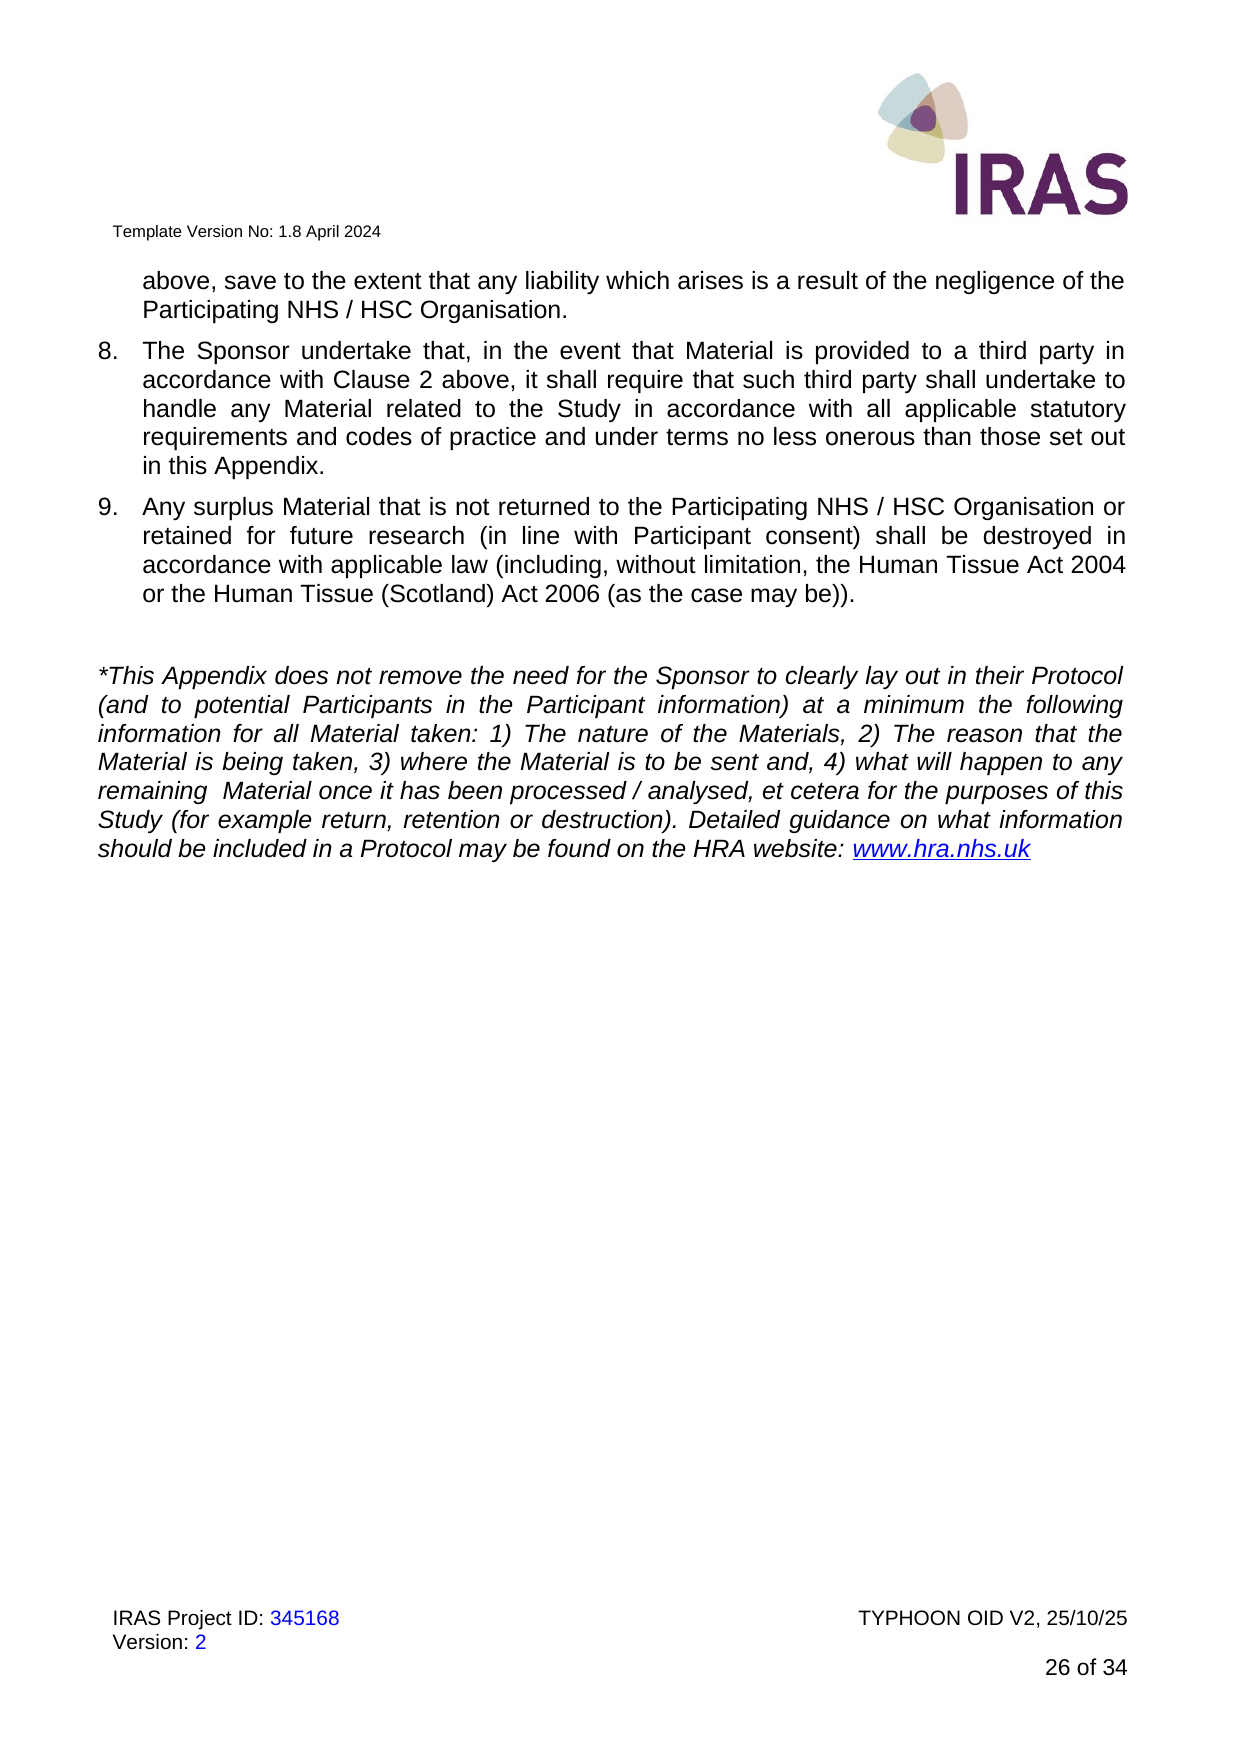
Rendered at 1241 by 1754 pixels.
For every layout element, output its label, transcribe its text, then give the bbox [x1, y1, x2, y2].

picture [878, 73, 1128, 222]
list The Sponsor undertake that, in the event that Material is provided to a third party in accordance with Clause 2 above, it shall require that such third party shall undertake to handle any Material related to the Study in accordance with all applicable statutory requirements and codes of practice and under terms no less onerous than those set out in this Appendix. [98, 336, 1128, 480]
list Any surplus Material that is not returned to the Participating NHS / HSC Organisation or retained for future research (in line with Participant consent) shall be destroyed in accordance with applicable law (including, without limitation, the Human Tissue Act 2004 or the Human Tissue (Scotland) Act 2006 (as the case may be)). [98, 492, 1128, 607]
text *This Appendix does not remove the need for the Sponsor to clearly lay out in their Protocol (and to potential Participants in the Participant information) at a minimum the following information for all Material taken: 1) The nature of the Materials, 2) The reason that the Material is being taken, 3) where the Material is to be sent and, 4) what will happen to any remaining Material once it has been processed / analysed, et cetera for the purposes of this Study (for example return, retention or destruction). Detailed guidance on what information should be included in a Protocol may be found on the HRA website: www.hra.nhs.uk [98, 661, 1128, 862]
